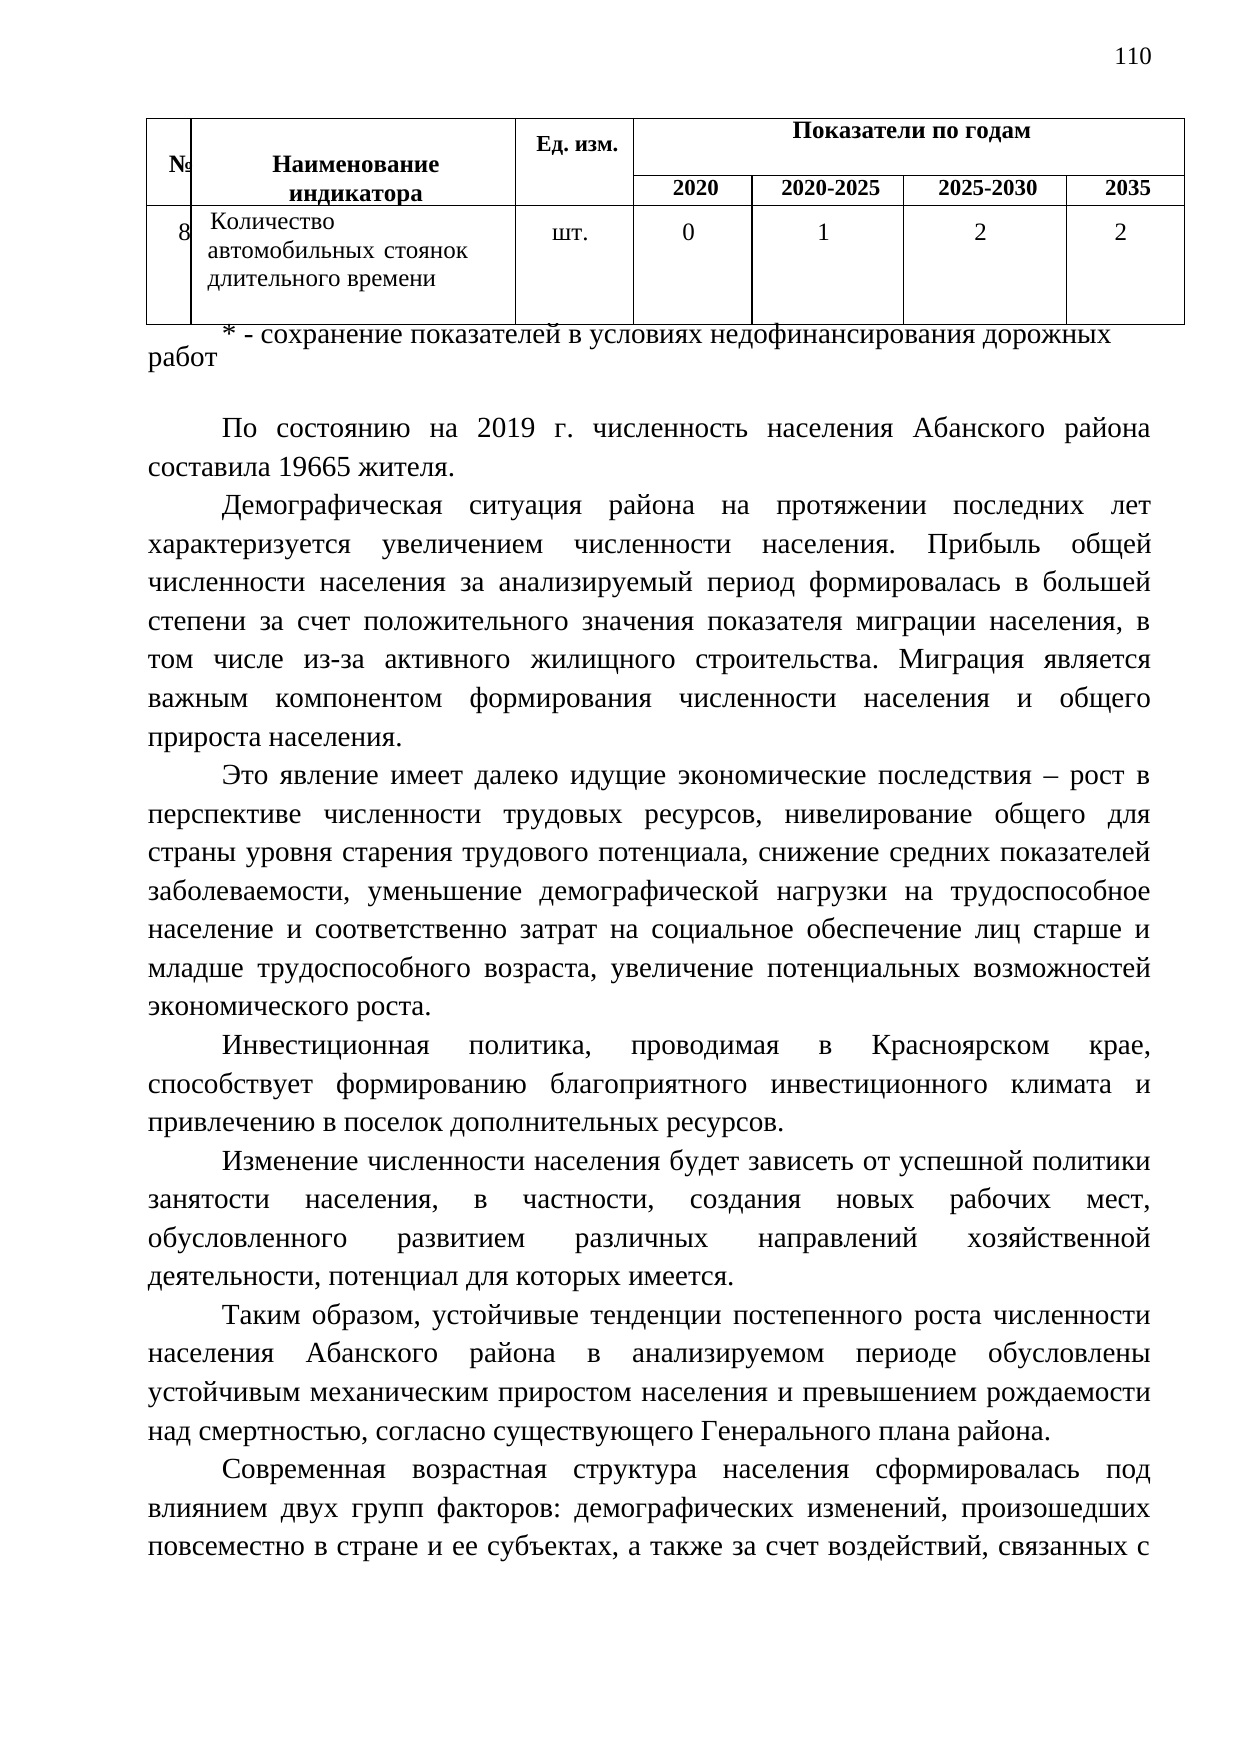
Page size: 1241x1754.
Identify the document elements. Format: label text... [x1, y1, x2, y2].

table_cell 8 [147, 206, 190, 323]
table_cell 2025-2030 [904, 176, 1066, 205]
table_header Показатели по годам [634, 119, 1184, 175]
table_header № [147, 119, 190, 205]
table_cell 2 [904, 206, 1066, 323]
table_cell 0 [634, 206, 751, 323]
table_cell 2020 [634, 176, 751, 205]
table_cell 1 [753, 206, 903, 323]
text Инвестиционная политика, проводимая в Красноярском крае, способствует формированию благоприятного инвестиционного климата и привлечению в поселок дополнительных ресурсов. [148, 1027, 1152, 1138]
text Это явление имеет далеко идущие экономические последствия – рост в перспективе численности трудовых ресурсов, нивелирование общего для страны уровня старения трудового потенциала, снижение средних показателей заболеваемости, уменьшение демографической нагрузки на трудоспособное население и соответственно затрат на социальное обеспечение лиц старше и младше трудоспособного возраста, увеличение потенциальных возможностей экономического роста. [148, 757, 1152, 1022]
text Изменение численности населения будет зависеть от успешной политики занятости населения, в частности, создания новых рабочих мест, обусловленного развитием различных направлений хозяйственной деятельности, потенциал для которых имеется. [148, 1143, 1152, 1292]
table_cell 2 [1067, 206, 1184, 323]
table_cell 2020-2025 [753, 176, 903, 205]
text * - сохранение показателей в условиях недофинансирования дорожных работ [148, 325, 1152, 372]
table_cell шт. [516, 206, 633, 323]
table_cell Количество автомобильных стоянок длительного времени [192, 206, 515, 323]
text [148, 1451, 1152, 1562]
table_cell 2035 [1067, 176, 1184, 205]
table_header Ед. изм. [516, 119, 633, 205]
table_header Наименование индикатора [192, 119, 515, 205]
text Демографическая ситуация района на протяжении последних лет характеризуется увеличением численности населения. Прибыль общей численности населения за анализируемый период формировалась в большей степени за счет положительного значения показателя миграции населения, в том числе из-за активного жилищного строительства. Миграция является важным компонентом формирования численности населения и общего прироста населения. [148, 487, 1152, 752]
text По состоянию на 2019 г. численность населения Абанского района составила 19665 жителя. [148, 410, 1152, 482]
text Таким образом, устойчивые тенденции постепенного роста численности населения Абанского района в анализируемом периоде обусловлены устойчивым механическим приростом населения и превышением рождаемости над смертностью, согласно существующего Генерального плана района. [148, 1297, 1152, 1446]
